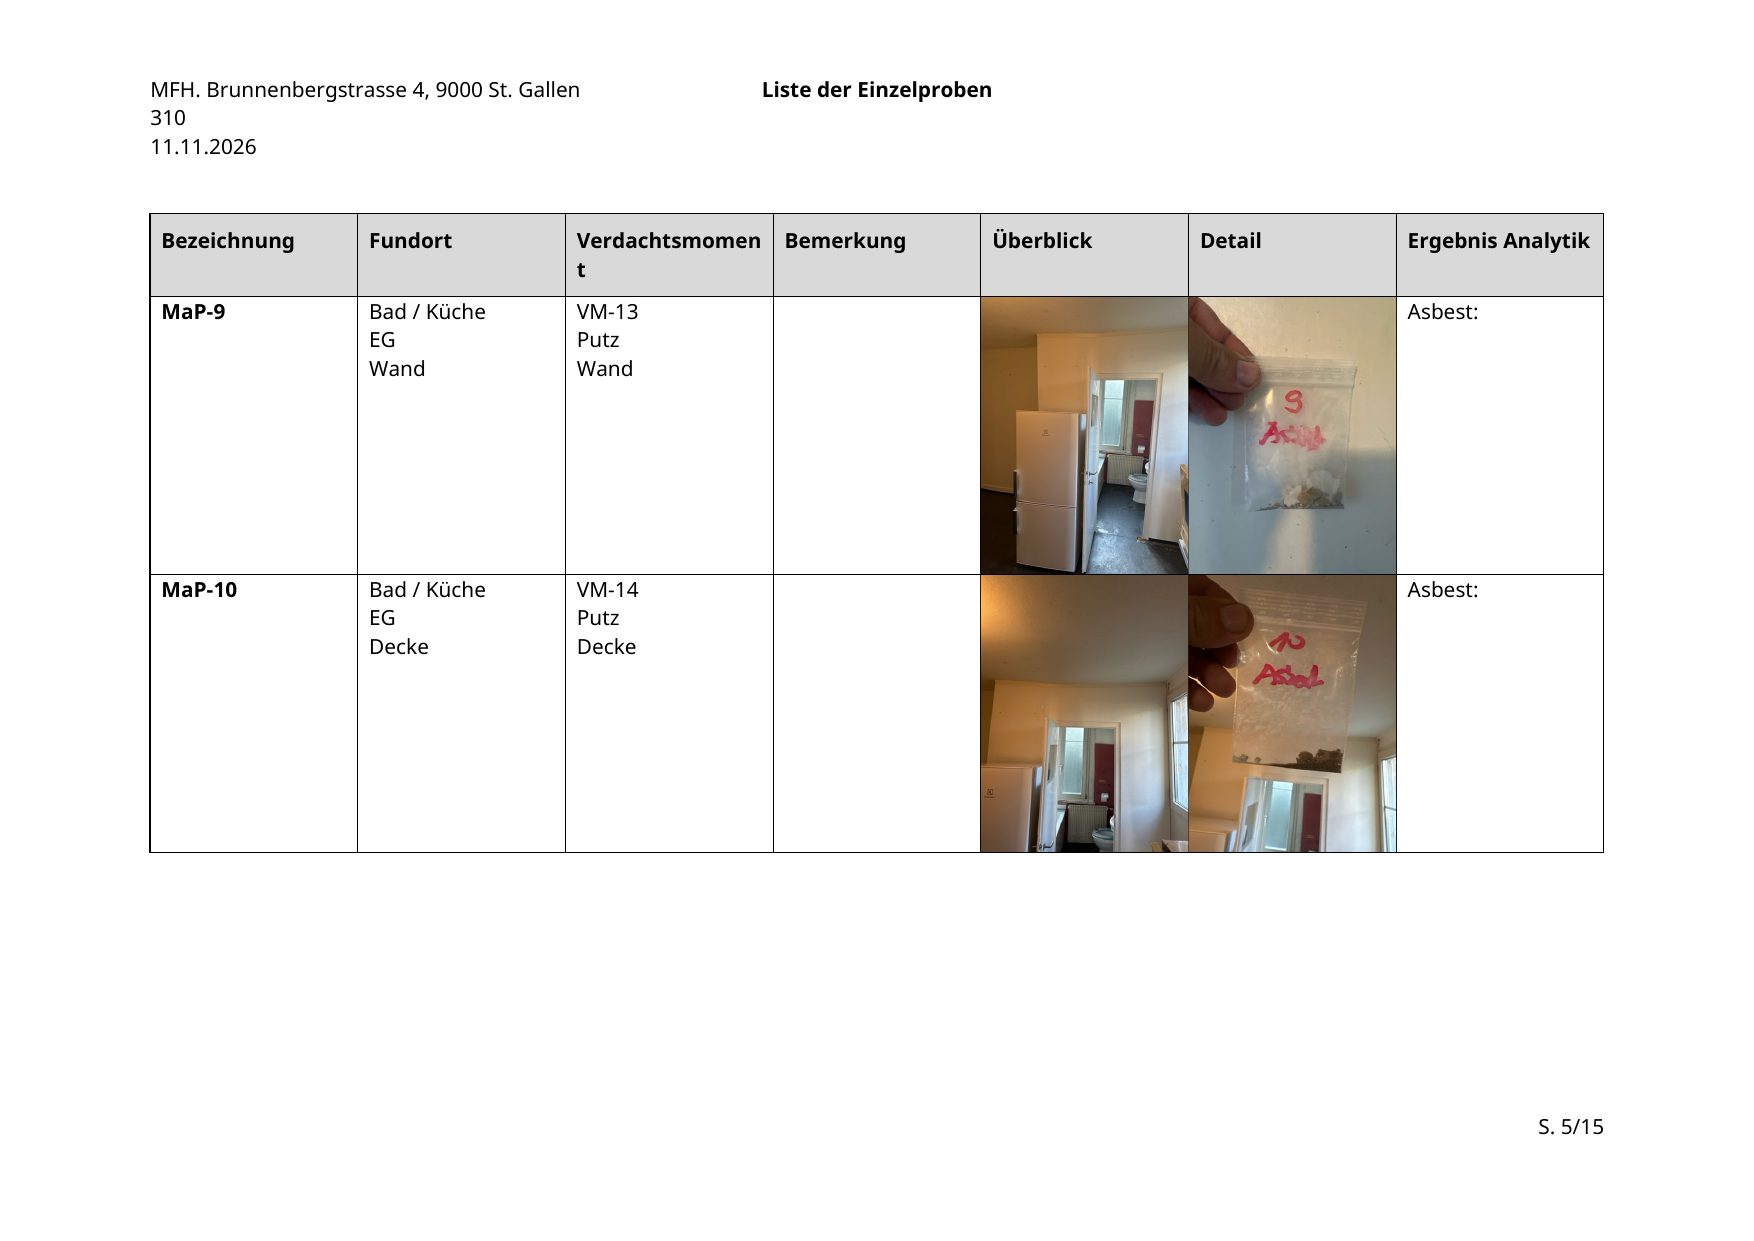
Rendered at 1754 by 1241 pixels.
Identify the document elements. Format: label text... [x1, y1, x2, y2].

table_header Ergebnis Analytik [1397, 214, 1603, 296]
table_cell Asbest: [1397, 575, 1603, 852]
table_cell [774, 575, 980, 852]
table_cell VM-14 Putz Decke [566, 575, 773, 852]
table_cell VM-13 Putz Wand [566, 297, 773, 574]
table_header Fundort [358, 214, 565, 296]
table_header Verdachtsmoment [566, 214, 773, 296]
picture [980, 297, 1397, 574]
table_header Detail [1189, 214, 1396, 296]
table_header Bezeichnung [151, 214, 357, 296]
picture [980, 575, 1397, 852]
table_cell Bad / Küche EG Wand [358, 297, 565, 574]
table_cell MaP-9 [151, 297, 357, 574]
table_cell Bad / Küche EG Decke [358, 575, 565, 852]
table_cell MaP-10 [151, 575, 357, 852]
table_cell Asbest: [1397, 297, 1603, 574]
table_header Überblick [981, 214, 1188, 296]
table_header Bemerkung [774, 214, 980, 296]
table_cell [774, 297, 980, 574]
